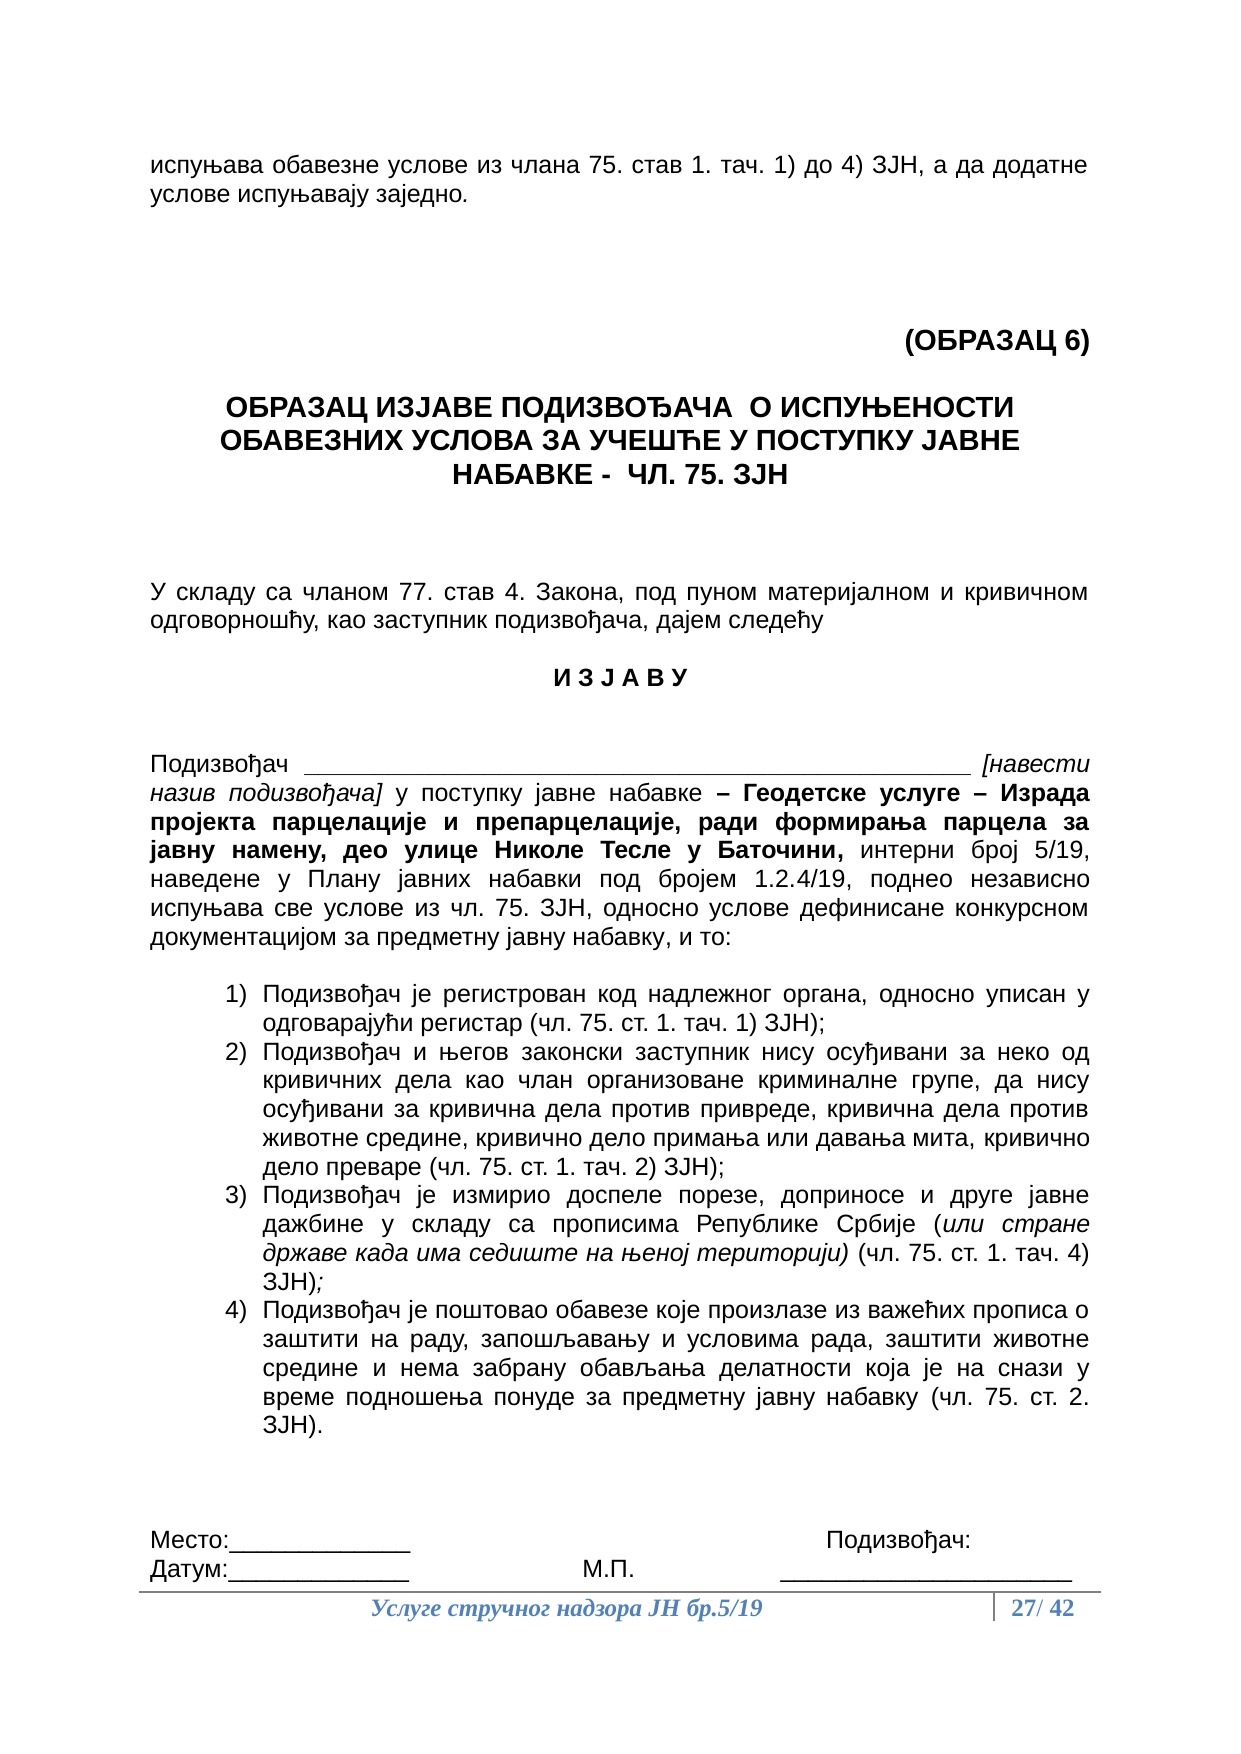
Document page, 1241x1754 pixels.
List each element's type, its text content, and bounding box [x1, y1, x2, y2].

list Подизвођач је измирио доспеле порезе, доприносе и друге јавне дажбине у складу са прописима Републике Србије (или стране државе када има седиште на њеној територији) (чл. 75. ст. 1. тач. 4) ЗЈН); [225, 1180, 1090, 1295]
text (ОБРАЗАЦ 6) [150, 322, 1090, 356]
text Место:_____________ Подизвођач: [150, 1525, 1090, 1554]
list Подизвођач је поштовао обавезе које произлазе из важећих прописа о заштити на раду, запошљавању и условима рада, заштити животне средине и нема забрану обављања делатности која је на снази у време подношења понуде за предметну јавну набавку (чл. 75. ст. 2. ЗЈН). [225, 1295, 1090, 1439]
text Подизвођач ________________________________________________ [навести назив подизвођача] у поступку јавне набавке – Геодетске услуге – Израда пројекта парцелације и препарцелације, ради формирања парцела за јавну намену, део улице Николе Тесле у Баточини, интерни број 5/19, наведене у Плану јавних набавки под бројем 1.2.4/19, поднео независно испуњава све услове из чл. 75. ЗЈН, односно услове дефинисане конкурсном документацијом за предметну јавну набавку, и то: [150, 749, 1090, 950]
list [150, 150, 1090, 207]
list Подизвођач и његов законски заступник нису осуђивани за неко од кривичних дела као члан организоване криминалне групе, да нису осуђивани за кривична дела против привреде, кривична дела против животне средине, кривично дело примања или давања мита, кривично дело преваре (чл. 75. ст. 1. тач. 2) ЗЈН); [225, 1036, 1090, 1180]
text У складу са чланом 77. став 4. Закона, под пуном материјалном и кривичном одговорношћу, као заступник подизвођача, дајем следећу [150, 576, 1090, 634]
list Подизвођач је регистрован код надлежног органа, односно уписан у одговарајући регистар (чл. 75. ст. 1. тач. 1) ЗЈН); [225, 979, 1090, 1036]
text ОБРАЗАЦ ИЗЈАВЕ ПОДИЗВОЂАЧА О ИСПУЊЕНОСТИ ОБАВЕЗНИХ УСЛОВА ЗА УЧЕШЋЕ У ПОСТУПКУ ЈАВНЕ НАБАВКЕ - ЧЛ. 75. ЗЈН [150, 389, 1090, 490]
text Датум:_____________ М.П. _____________________ [150, 1554, 1090, 1583]
text И З Ј А В У [150, 663, 1090, 691]
